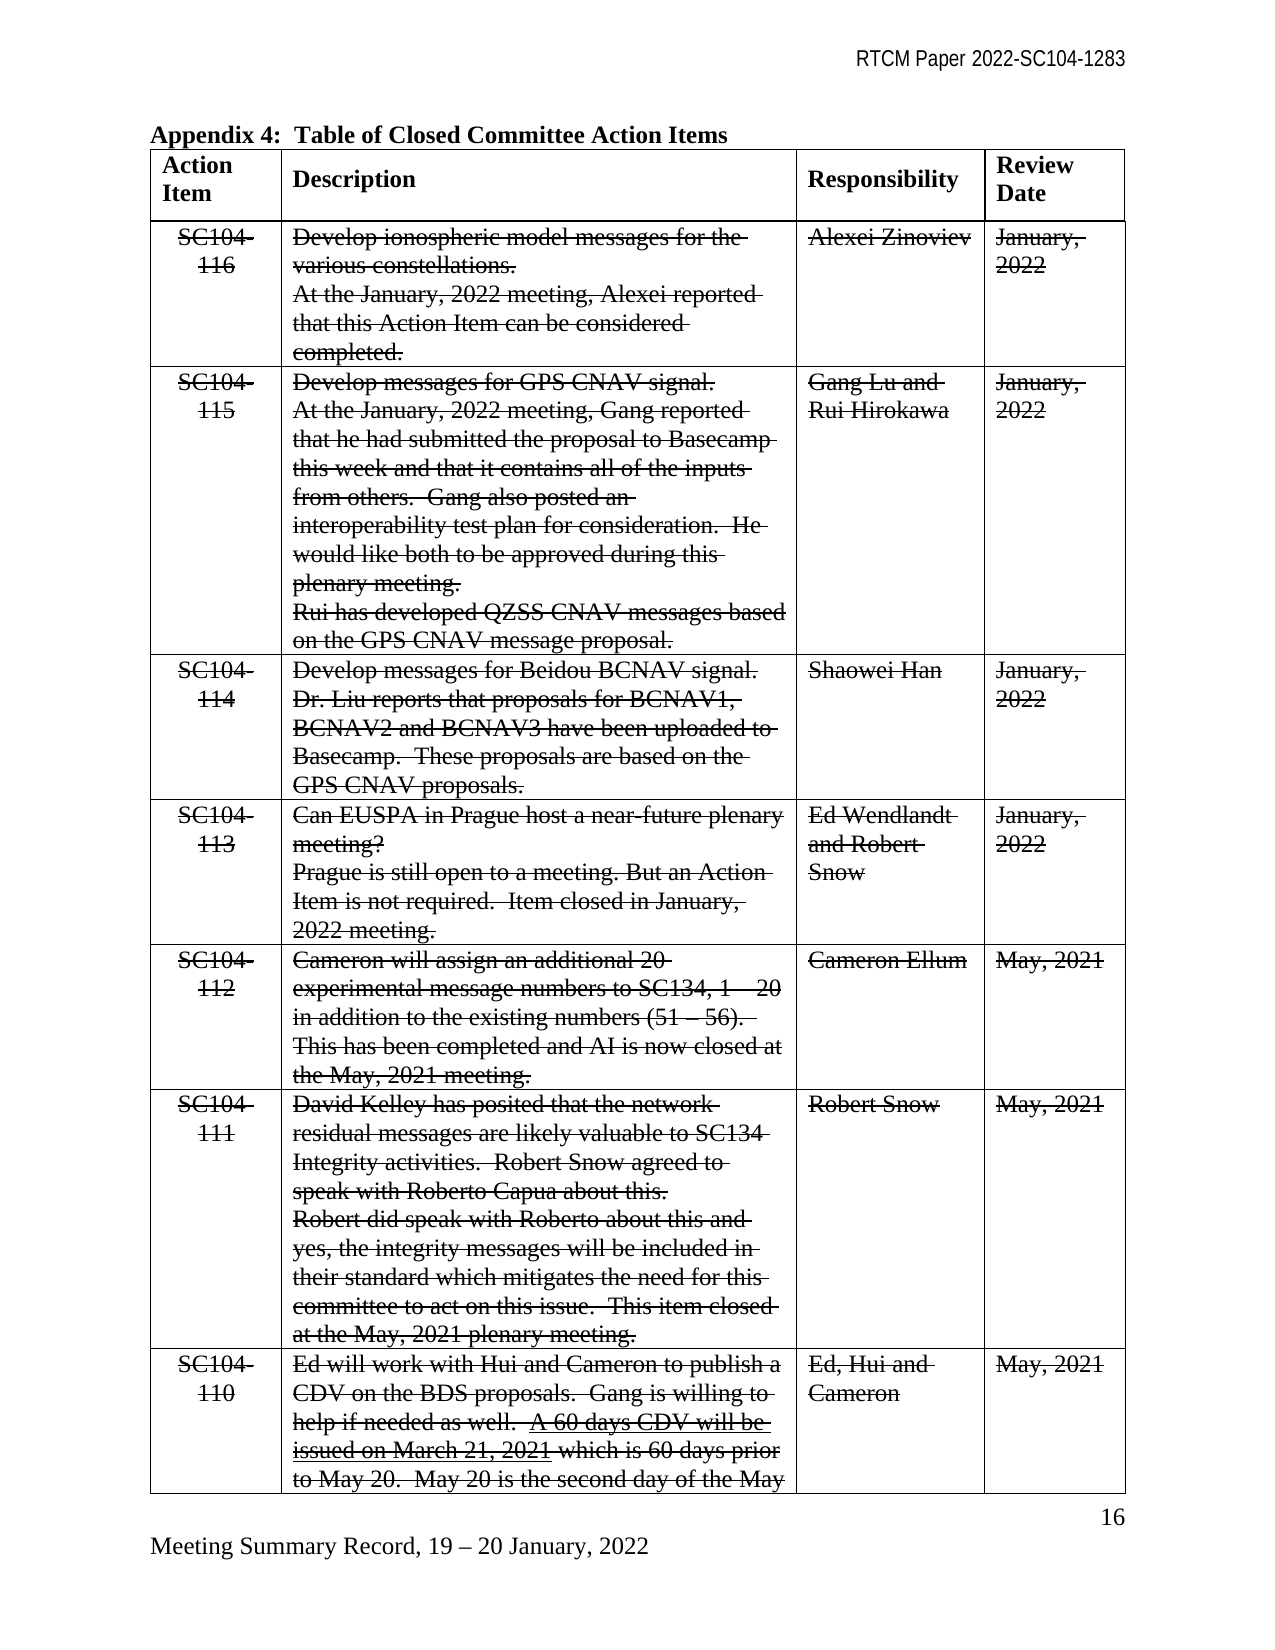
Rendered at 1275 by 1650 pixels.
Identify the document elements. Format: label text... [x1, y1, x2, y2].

table_cell SC104-111 [151, 1090, 281, 1348]
table_cell January, 2022 [985, 800, 1125, 944]
table_cell Develop messages for GPS CNAV signal. At the January, 2022 meeting, Gang reported that he had submitted the proposal to Basecamp this week and that it contains all of the inputs from others. Gang also posted an interoperability test plan for consideration. He would like both to be approved during this plenary meeting. Rui has developed QZSS CNAV messages based on the GPS CNAV message proposal. [282, 367, 796, 654]
table_cell January, 2022 [985, 367, 1125, 654]
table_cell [282, 1349, 796, 1493]
table_cell Shaowei Han [797, 655, 984, 799]
table_header Responsibility [797, 150, 984, 220]
table_cell SC104-114 [151, 655, 281, 799]
table_cell Can EUSPA in Prague host a near-future plenary meeting? Prague is still open to a meeting. But an Action Item is not required. Item closed in January, 2022 meeting. [282, 800, 796, 944]
table_cell May, 2021 [985, 1090, 1125, 1348]
table_header January, 2022 [985, 222, 1125, 366]
table_header Description [282, 150, 796, 220]
table_cell Develop messages for Beidou BCNAV signal. Dr. Liu reports that proposals for BCNAV1, BCNAV2 and BCNAV3 have been uploaded to Basecamp. These proposals are based on the GPS CNAV proposals. [282, 655, 796, 799]
table_header Review Date [986, 150, 1124, 220]
table_cell Cameron will assign an additional 20 experimental message numbers to SC134, 1 – 20 in addition to the existing numbers (51 – 56). This has been completed and AI is now closed at the May, 2021 meeting. [282, 945, 796, 1088]
table_cell SC104-110 [151, 1349, 281, 1493]
table_cell Gang Lu and Rui Hirokawa [797, 367, 984, 654]
table_cell January, 2022 [985, 655, 1125, 799]
table_header Action Item [151, 150, 281, 220]
text Appendix 4: Table of Closed Committee Action Items [150, 120, 1125, 149]
table_header Alexei Zinoviev [797, 222, 984, 366]
table_cell Robert Snow [797, 1090, 984, 1348]
table_cell Ed Wendlandt and Robert Snow [797, 800, 984, 944]
table_cell May, 2021 [985, 1349, 1125, 1493]
table_cell SC104-115 [151, 367, 281, 654]
table_cell Cameron Ellum [797, 945, 984, 1088]
table_cell May, 2021 [985, 945, 1125, 1088]
table_header SC104-116 [151, 222, 281, 366]
table_cell David Kelley has posited that the network residual messages are likely valuable to SC134 Integrity activities. Robert Snow agreed to speak with Roberto Capua about this. Robert did speak with Roberto about this and yes, the integrity messages will be included in their standard which mitigates the need for this committee to act on this issue. This item closed at the May, 2021 plenary meeting. [282, 1090, 796, 1348]
table_header Develop ionospheric model messages for the various constellations. At the January, 2022 meeting, Alexei reported that this Action Item can be considered completed. [282, 222, 796, 366]
table_cell SC104-112 [151, 945, 281, 1088]
table_cell SC104-113 [151, 800, 281, 944]
table_cell Ed, Hui and Cameron [797, 1349, 984, 1493]
